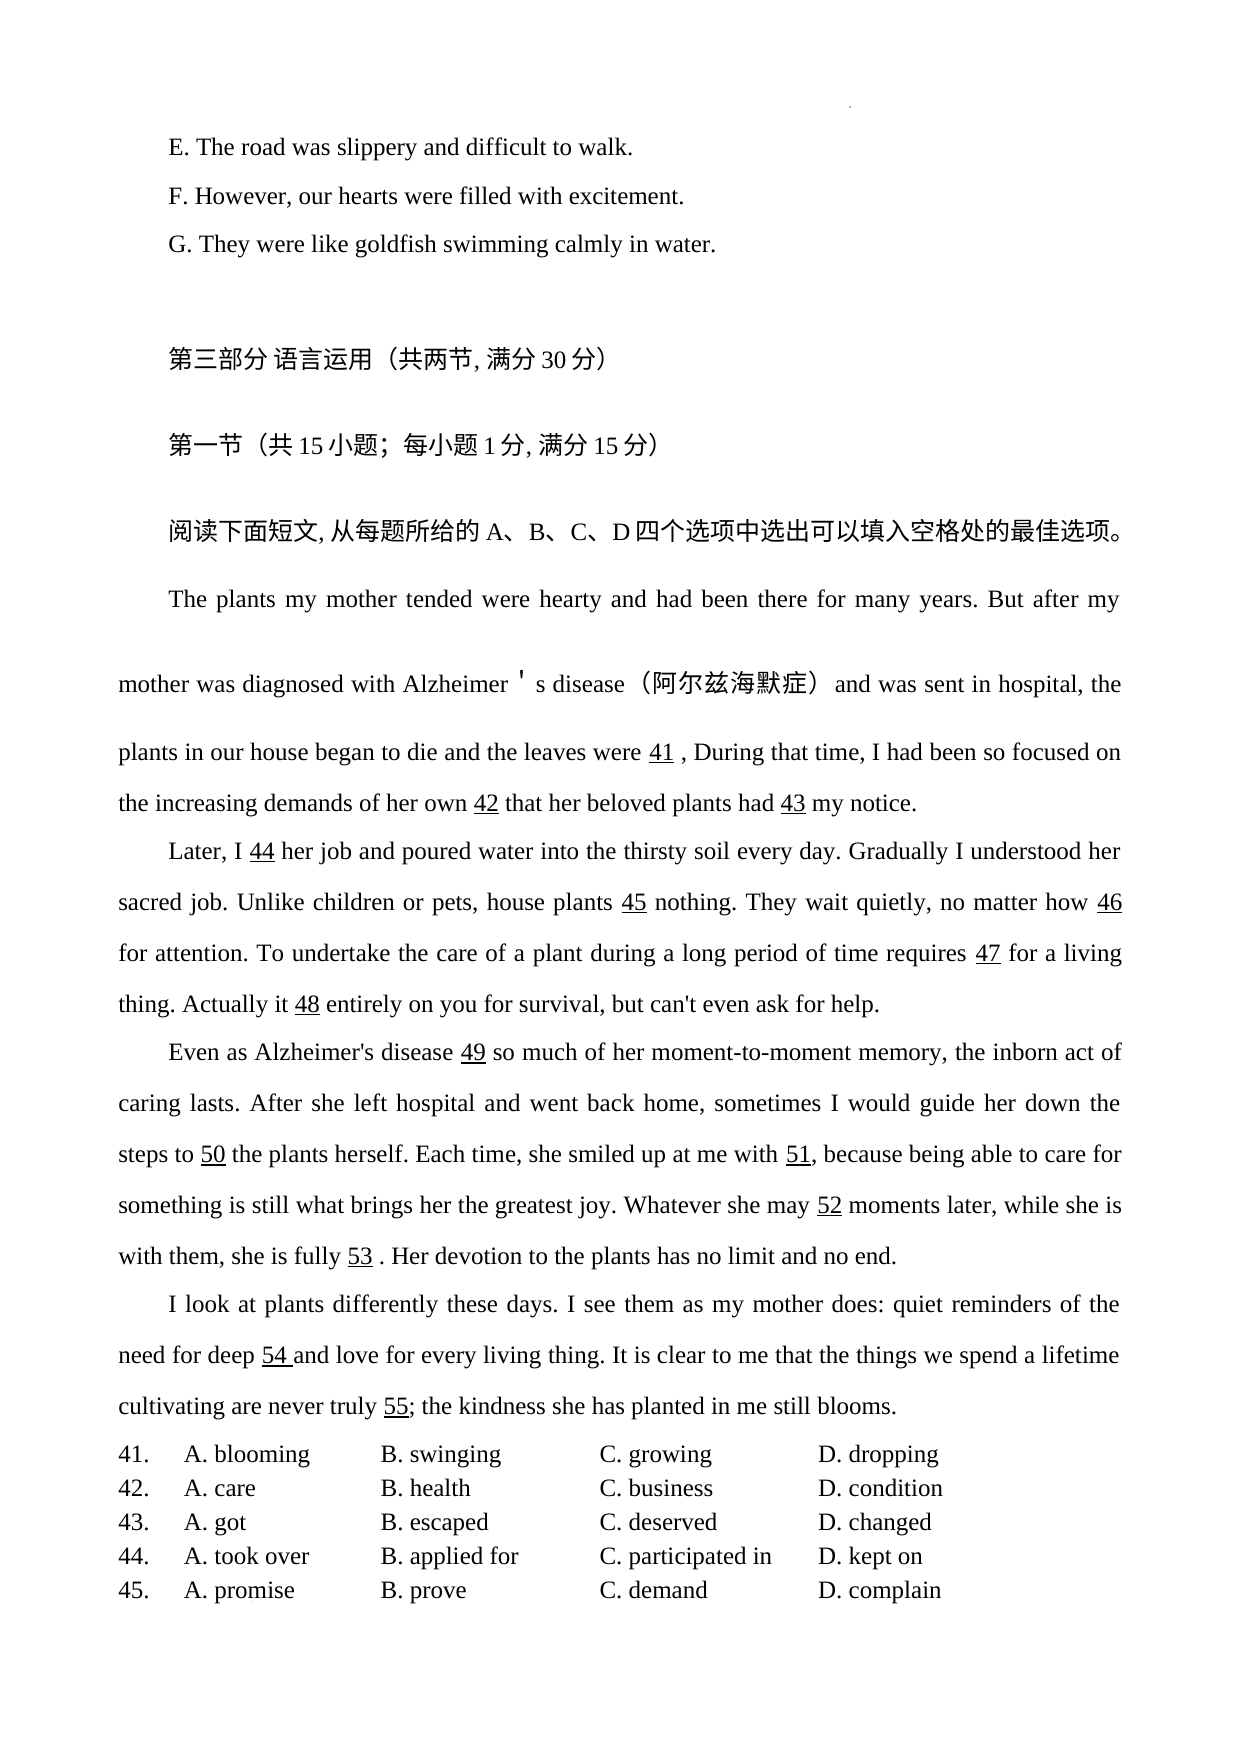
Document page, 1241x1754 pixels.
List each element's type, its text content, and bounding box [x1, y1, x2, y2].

text G. They were like goldfish swimming calmly in water. [118, 227, 1122, 261]
text E. The road was slippery and difficult to walk. [118, 130, 1122, 164]
text Later, I 44 her job and poured water into the thirsty soil every day. Gradually I understood her sacred job. Unlike children or pets, house plants 45 nothing. They wait quietly, no matter how 46 for attention. To undertake the care of a plant during a long period of time requires 47 for a living thing. Actually it 48 entirely on you for survival, but can't even ask for help. [118, 833, 1122, 1020]
text 44. A. took over B. applied for C. participated in D. kept on [118, 1539, 1122, 1573]
text I look at plants differently these days. I see them as my mother does: quiet reminders of the need for deep 54 and love for every living thing. It is clear to me that the things we spend a lifetime cultivating are never truly 55; the kindness she has planted in me still blooms. [118, 1287, 1122, 1422]
text 第一节（共15小题；每小题1分, 满分15分） [118, 409, 1122, 477]
text 43. A. got B. escaped C. deserved D. changed [118, 1505, 1122, 1539]
text 42. A. care B. health C. business D. condition [118, 1471, 1122, 1505]
text 41. A. blooming B. swinging C. growing D. dropping [118, 1437, 1122, 1471]
text Even as Alzheimer's disease 49 so much of her moment-to-moment memory, the inborn act of caring lasts. After she left hospital and went back home, sometimes I would guide her down the steps to 50 the plants herself. Each time, she smiled up at me with 51, because being able to care for something is still what brings her the greatest joy. Whatever she may 52 moments later, while she is with them, she is fully 53 . Her devotion to the plants has no limit and no end. [118, 1034, 1122, 1272]
text 第三部分 语言运用（共两节, 满分30分） [118, 323, 1122, 391]
text 45. A. promise B. prove C. demand D. complain [118, 1573, 1122, 1607]
text The plants my mother tended were hearty and had been there for many years. But after my mother was diagnosed with Alzheimer＇s disease（阿尔兹海默症）and was sent in hospital, the plants in our house began to die and the leaves were 41 , During that time, I had been so focused on the increasing demands of her own 42 that her beloved plants had 43 my notice. [118, 581, 1122, 819]
text F. However, our hearts were filled with excitement. [118, 178, 1122, 212]
text 阅读下面短文, 从每题所给的A、B、C、D四个选项中选出可以填入空格处的最佳选项。 [118, 495, 1122, 563]
